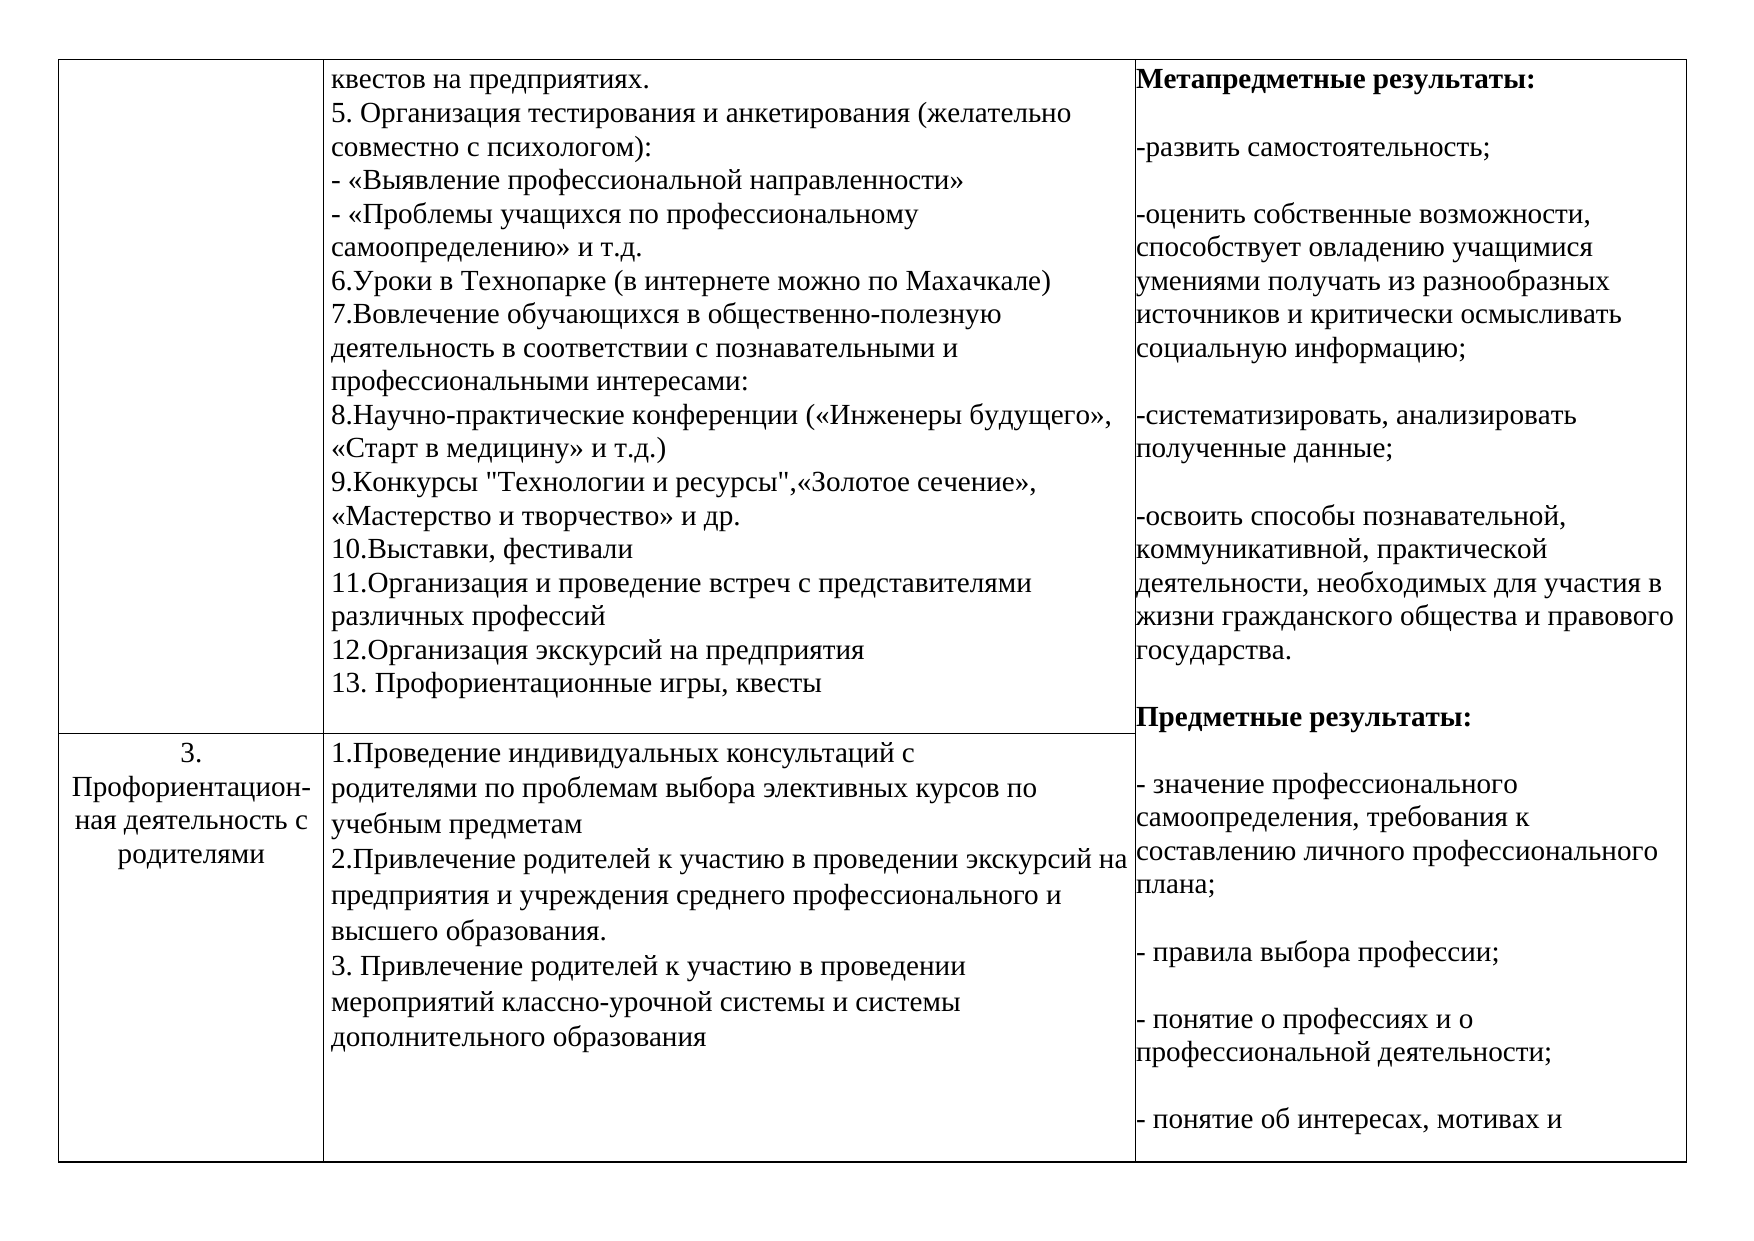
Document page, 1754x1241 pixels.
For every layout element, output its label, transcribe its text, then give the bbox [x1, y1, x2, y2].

table_cell 1.Проведение индивидуальных консультаций с родителями по проблемам выбора элективных курсов по учебным предметам 2.Привлечение родителей к участию в проведении экскурсий на предприятия и учреждения среднего профессионального и высшего образования. 3. Привлечение родителей к участию в проведении мероприятий классно-урочной системы и системы дополнительного образования [324, 734, 1135, 1161]
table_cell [59, 60, 323, 732]
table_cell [324, 60, 1135, 732]
table_cell 3. Профориентацион-ная деятельность с родителями [59, 734, 323, 1161]
